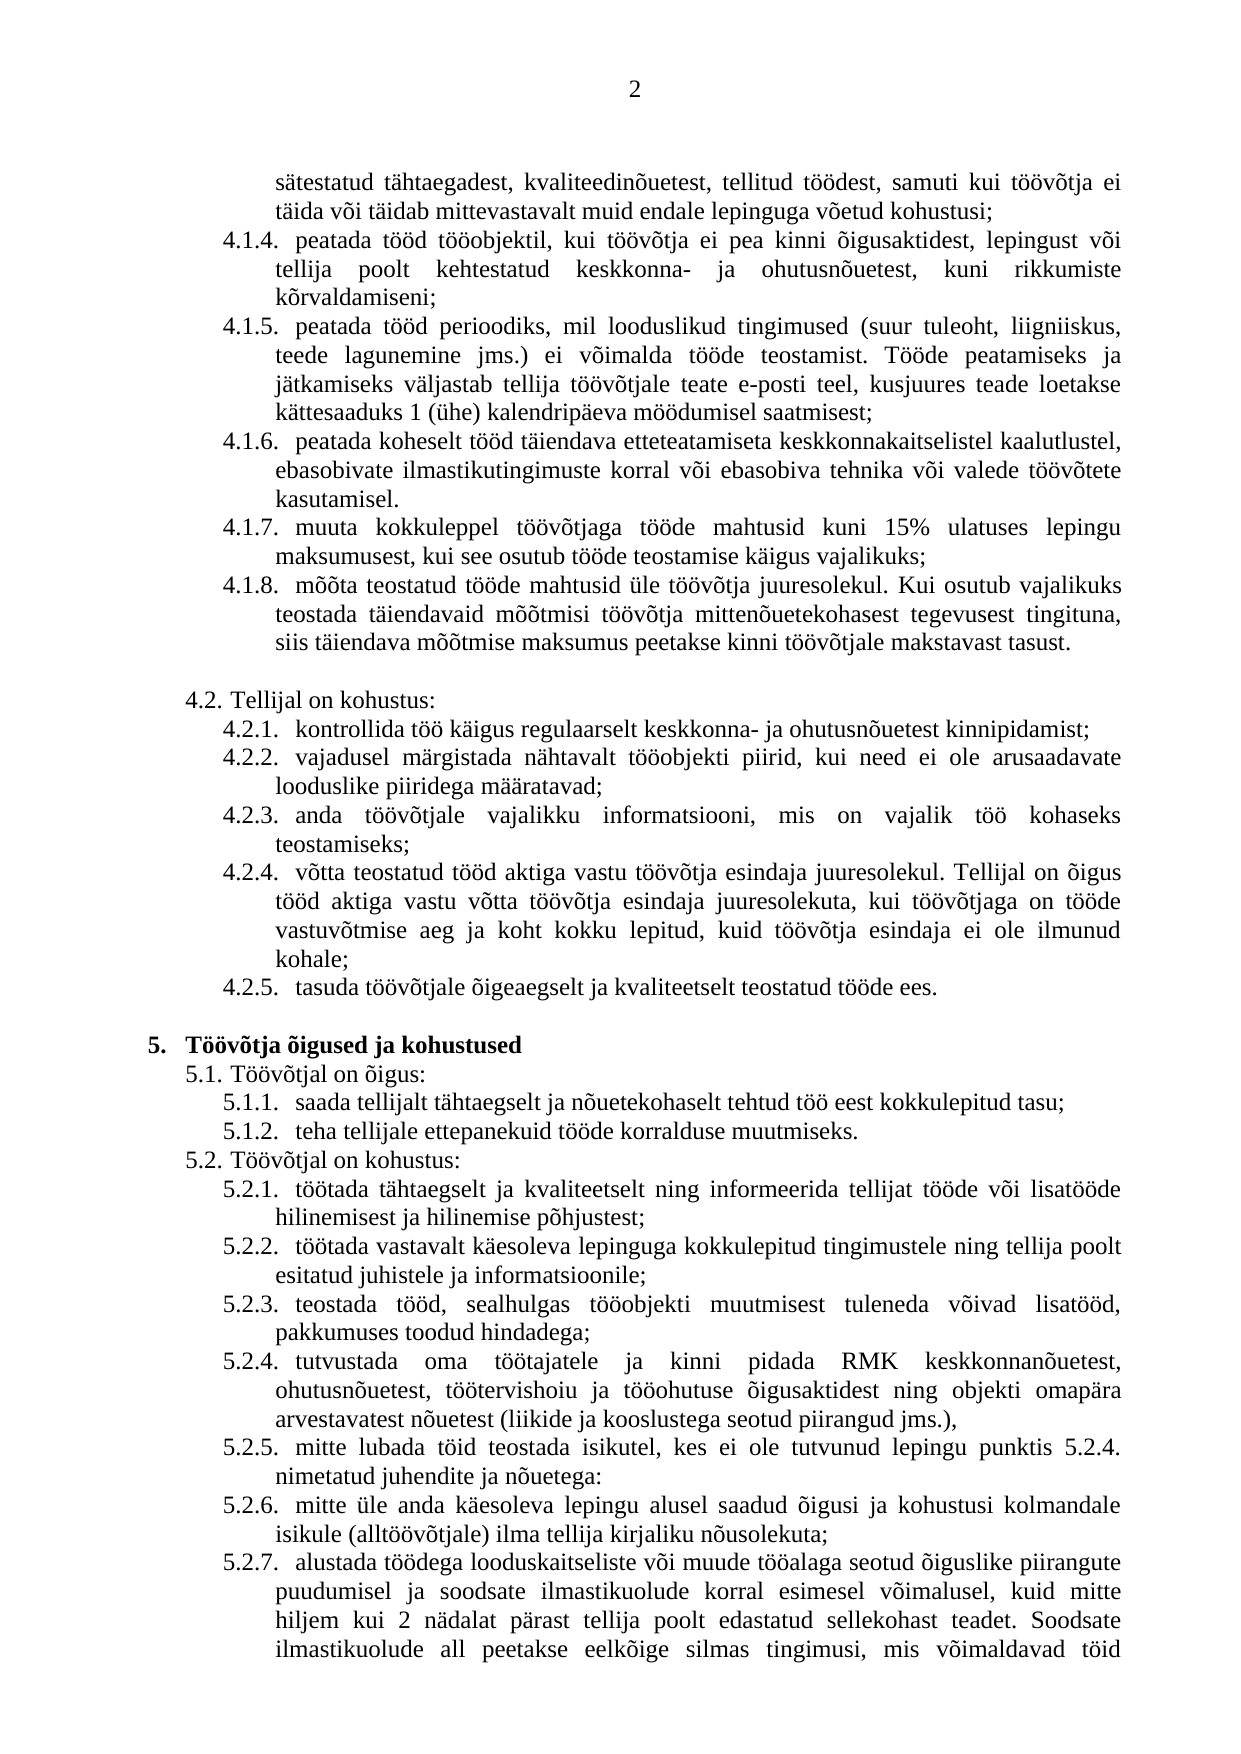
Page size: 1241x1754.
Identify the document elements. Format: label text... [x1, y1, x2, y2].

list mitte lubada töid teostada isikutel, kes ei ole tutvunud lepingu punktis 5.2.4. nimetatud juhendite ja nõuetega: [223, 1432, 1122, 1490]
list töötada tähtaegselt ja kvaliteetselt ning informeerida tellijat tööde või lisatööde hilinemisest ja hilinemise põhjustest; [223, 1174, 1122, 1231]
list teha tellijale ettepanekuid tööde korralduse muutmiseks. [223, 1116, 1122, 1145]
list peatada tööd tööobjektil, kui töövõtja ei pea kinni õigusaktidest, lepingust või tellija poolt kehtestatud keskkonna- ja ohutusnõuetest, kuni rikkumiste kõrvaldamiseni; [223, 225, 1122, 311]
list mõõta teostatud tööde mahtusid üle töövõtja juuresolekul. Kui osutub vajalikuks teostada täiendavaid mõõtmisi töövõtja mittenõuetekohasest tegevusest tingituna, siis täiendava mõõtmise maksumus peetakse kinni töövõtjale makstavast tasust. [223, 570, 1122, 656]
list Töövõtjal on kohustus: [185, 1145, 1122, 1174]
list peatada koheselt tööd täiendava etteteatamiseta keskkonnakaitselistel kaalutlustel, ebasobivate ilmastikutingimuste korral või ebasobiva tehnika või valede töövõtete kasutamisel. [223, 426, 1122, 512]
list töötada vastavalt käesoleva lepinguga kokkulepitud tingimustele ning tellija poolt esitatud juhistele ja informatsioonile; [223, 1231, 1122, 1289]
list võtta teostatud tööd aktiga vastu töövõtja esindaja juuresolekul. Tellijal on õigus tööd aktiga vastu võtta töövõtja esindaja juuresolekuta, kui töövõtjaga on tööde vastuvõtmise aeg ja koht kokku lepitud, kuid töövõtja esindaja ei ole ilmunud kohale; [223, 857, 1122, 972]
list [223, 1547, 1122, 1662]
list Töövõtja õigused ja kohustused [148, 1030, 1122, 1059]
list muuta kokkuleppel töövõtjaga tööde mahtusid kuni 15% ulatuses lepingu maksumusest, kui see osutub tööde teostamise käigus vajalikuks; [223, 512, 1122, 570]
list peatada tööd perioodiks, mil looduslikud tingimused (suur tuleoht, liigniiskus, teede lagunemine jms.) ei võimalda tööde teostamist. Tööde peatamiseks ja jätkamiseks väljastab tellija töövõtjale teate e-posti teel, kusjuures teade loetakse kättesaaduks 1 (ühe) kalendripäeva möödumisel saatmisest; [223, 311, 1122, 426]
list kontrollida töö käigus regulaarselt keskkonna- ja ohutusnõuetest kinnipidamist; [223, 714, 1122, 742]
list vajadusel märgistada nähtavalt tööobjekti piirid, kui need ei ole arusaadavate looduslike piiridega määratavad; [223, 742, 1122, 800]
list tasuda töövõtjale õigeaegselt ja kvaliteetselt teostatud tööde ees. [223, 972, 1122, 1001]
list Tellijal on kohustus: [185, 685, 1122, 714]
list mitte üle anda käesoleva lepingu alusel saadud õigusi ja kohustusi kolmandale isikule (alltöövõtjale) ilma tellija kirjaliku nõusolekuta; [223, 1490, 1122, 1547]
list saada tellijalt tähtaegselt ja nõuetekohaselt tehtud töö eest kokkulepitud tasu; [223, 1087, 1122, 1116]
list Töövõtjal on õigus: [185, 1059, 1122, 1087]
list tutvustada oma töötajatele ja kinni pidada RMK keskkonnanõuetest, ohutusnõuetest, töötervishoiu ja tööohutuse õigusaktidest ning objekti omapära arvestavatest nõuetest (liikide ja kooslustega seotud piirangud jms.), [223, 1346, 1122, 1432]
list anda töövõtjale vajalikku informatsiooni, mis on vajalik töö kohaseks teostamiseks; [223, 800, 1122, 857]
list teostada tööd, sealhulgas tööobjekti muutmisest tuleneda võivad lisatööd, pakkumuses toodud hindadega; [223, 1289, 1122, 1346]
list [223, 167, 1122, 225]
